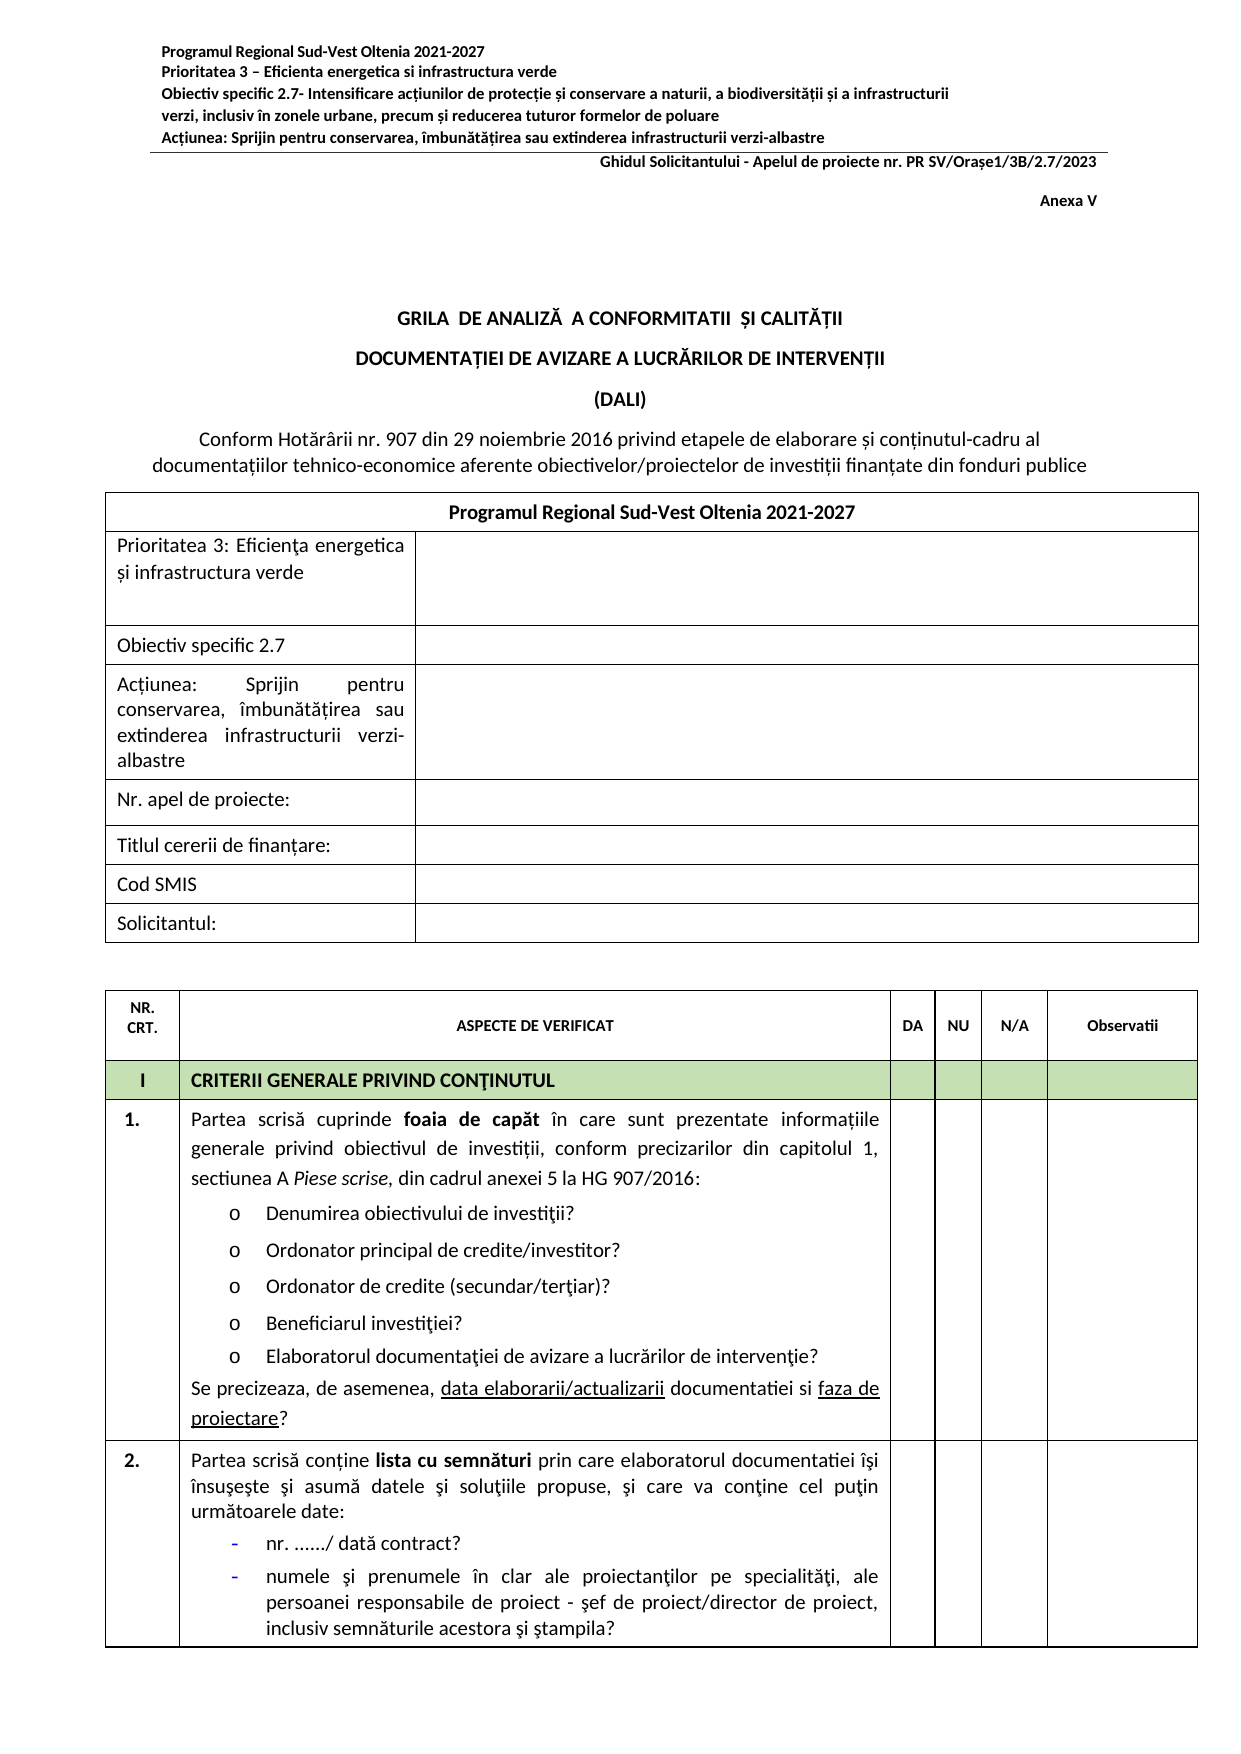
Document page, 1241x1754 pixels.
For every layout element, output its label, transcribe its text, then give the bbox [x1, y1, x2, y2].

table_cell Acţiunea: Sprijin pentru conservarea, îmbunătățirea sau extinderea infrastructurii verzi-albastre [106, 665, 415, 779]
table_cell Prioritatea 3: Eficienţa energetica și infrastructura verde [106, 532, 415, 625]
table_cell Partea scrisă cuprinde foaia de capăt în care sunt prezentate informaţiile generale privind obiectivul de investiţii, conform precizarilor din capitolul 1, sectiunea A Piese scrise, din cadrul anexei 5 la HG 907/2016: Denumirea obiectivului de investiţii? Ordonator principal de credite/investitor? Ordonator de credite (secundar/terţiar)? Beneficiarul investiţiei? Elaboratorul documentaţiei de avizare a lucrărilor de intervenţie? Se precizeaza, de asemenea, data elaborarii/actualizarii documentatiei si faza de proiectare? [180, 1100, 890, 1440]
table_header Programul Regional Sud-Vest Oltenia 2021-2027 [106, 493, 1198, 531]
table_cell Solicitantul: [106, 904, 415, 942]
table_cell [416, 532, 1198, 625]
table_cell I [106, 1061, 179, 1099]
table_cell [106, 1100, 179, 1440]
table_cell [982, 1061, 1047, 1099]
table_cell [1048, 1100, 1197, 1440]
table_cell [416, 780, 1198, 825]
table_cell [891, 1061, 934, 1099]
table_cell [936, 1061, 981, 1099]
table_cell [936, 1100, 981, 1440]
table_header NR. CRT. [106, 991, 179, 1060]
table_header DA [891, 991, 934, 1060]
table_cell Cod SMIS [106, 865, 415, 903]
table_cell [1048, 1061, 1197, 1099]
table_cell [106, 1441, 179, 1646]
table_cell [416, 826, 1198, 864]
table_cell Nr. apel de proiecte: [106, 780, 415, 825]
text (DALI) [150, 386, 1090, 411]
table_cell [416, 665, 1198, 779]
table_cell Partea scrisă conține lista cu semnături prin care elaboratorul documentatiei îşi însuşeşte şi asumă datele şi soluţiile propuse, şi care va conţine cel puţin următoarele date: nr. ....../ dată contract? numele şi prenumele în clar ale proiectanţilor pe specialităţi, ale persoanei responsabile de proiect - şef de proiect/director de proiect, inclusiv semnăturile acestora şi ştampila? [180, 1441, 890, 1646]
table_cell [416, 865, 1198, 903]
table_cell [416, 904, 1198, 942]
text DOCUMENTAŢIEI DE AVIZARE A LUCRĂRILOR DE INTERVENŢII [150, 346, 1090, 371]
text Conform Hotărârii nr. 907 din 29 noiembrie 2016 privind etapele de elaborare şi conţinutul-cadru al documentaţiilor tehnico-economice aferente obiectivelor/proiectelor de investiţii finanţate din fonduri publice [150, 426, 1090, 477]
table_cell [936, 1441, 981, 1646]
table_cell [982, 1100, 1047, 1440]
text GRILA DE ANALIZĂ A CONFORMITATII ȘI CALITĂȚII [150, 305, 1090, 331]
table_header ASPECTE DE VERIFICAT [180, 991, 890, 1060]
table_cell [891, 1441, 934, 1646]
table_cell Obiectiv specific 2.7 [106, 626, 415, 664]
table_cell [982, 1441, 1047, 1646]
table_cell [1048, 1441, 1197, 1646]
table_header N/A [982, 991, 1047, 1060]
table_cell Titlul cererii de finanţare: [106, 826, 415, 864]
table_cell [416, 626, 1198, 664]
table_header Observatii [1048, 991, 1197, 1060]
table_header NU [936, 991, 981, 1060]
table_cell CRITERII GENERALE PRIVIND CONŢINUTUL [180, 1061, 890, 1099]
table_cell [891, 1100, 934, 1440]
